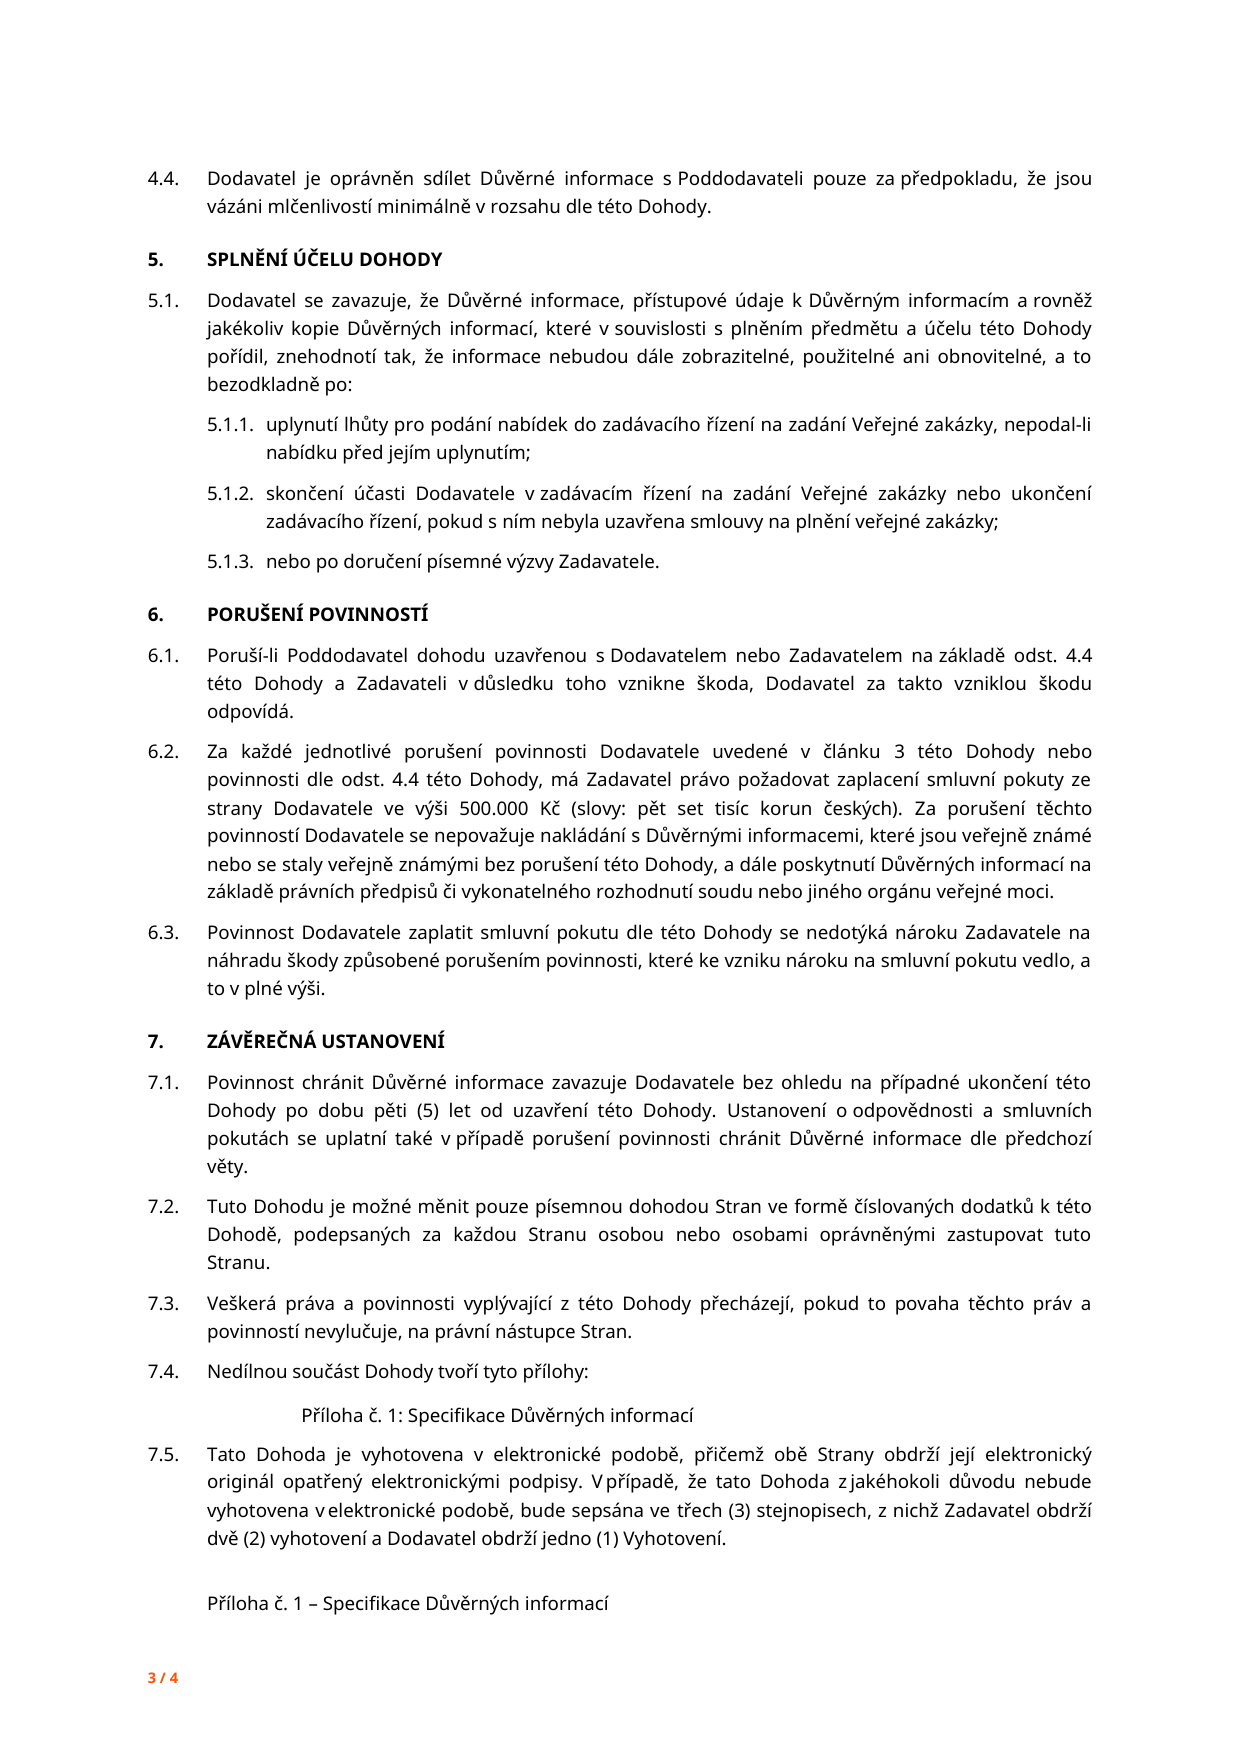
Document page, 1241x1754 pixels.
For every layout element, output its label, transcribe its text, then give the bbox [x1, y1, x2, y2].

text Nedílnou součást Dohody tvoří tyto přílohy: [148, 1359, 1092, 1384]
text Dodavatel se zavazuje, že Důvěrné informace, přístupové údaje k Důvěrným informacím a rovněž jakékoliv kopie Důvěrných informací, které v souvislosti s plněním předmětu a účelu této Dohody pořídil, znehodnotí tak, že informace nebudou dále zobrazitelné, použitelné ani obnovitelné, a to bezodkladně po: [148, 287, 1092, 397]
text nebo po doručení písemné výzvy Zadavatele. [207, 549, 1092, 574]
text uplynutí lhůty pro podání nabídek do zadávacího řízení na zadání Veřejné zakázky, nepodal-li nabídku před jejím uplynutím; [207, 412, 1092, 465]
text Povinnost chránit Důvěrné informace zavazuje Dodavatele bez ohledu na případné ukončení této Dohody po dobu pěti (5) let od uzavření této Dohody. Ustanovení o odpovědnosti a smluvních pokutách se uplatní také v případě porušení povinnosti chránit Důvěrné informace dle předchozí věty. [148, 1069, 1092, 1178]
text skončení účasti Dodavatele v zadávacím řízení na zadání Veřejné zakázky nebo ukončení zadávacího řízení, pokud s ním nebyla uzavřena smlouvy na plnění veřejné zakázky; [207, 480, 1092, 534]
text Tato Dohoda je vyhotovena v elektronické podobě, přičemž obě Strany obdrží její elektronický originál opatřený elektronickými podpisy. V případě, že tato Dohoda z jakéhokoli důvodu nebude vyhotovena v elektronické podobě, bude sepsána ve třech (3) stejnopisech, z nichž Zadavatel obdrží dvě (2) vyhotovení a Dodavatel obdrží jedno (1) Vyhotovení. [148, 1441, 1092, 1550]
text PORUŠENÍ POVINNOSTÍ [148, 602, 1092, 627]
text Povinnost Dodavatele zaplatit smluvní pokutu dle této Dohody se nedotýká nároku Zadavatele na náhradu škody způsobené porušením povinnosti, které ke vzniku nároku na smluvní pokutu vedlo, a to v plné výši. [148, 919, 1092, 1001]
text Příloha č. 1 – Specifikace Důvěrných informací [207, 1590, 1092, 1616]
text Za každé jednotlivé porušení povinnosti Dodavatele uvedené v článku 3 této Dohody nebo povinnosti dle odst. 4.4 této Dohody, má Zadavatel právo požadovat zaplacení smluvní pokuty ze strany Dodavatele ve výši 500.000 Kč (slovy: pět set tisíc korun českých). Za porušení těchto povinností Dodavatele se nepovažuje nakládání s Důvěrnými informacemi, které jsou veřejně známé nebo se staly veřejně známými bez porušení této Dohody, a dále poskytnutí Důvěrných informací na základě právních předpisů či vykonatelného rozhodnutí soudu nebo jiného orgánu veřejné moci. [148, 739, 1092, 904]
text Tuto Dohodu je možné měnit pouze písemnou dohodou Stran ve formě číslovaných dodatků k této Dohodě, podepsaných za každou Stranu osobou nebo osobami oprávněnými zastupovat tuto Stranu. [148, 1193, 1092, 1275]
text Veškerá práva a povinnosti vyplývající z této Dohody přecházejí, pokud to povaha těchto práv a povinností nevylučuje, na právní nástupce Stran. [148, 1290, 1092, 1344]
text Poruší-li Poddodavatel dohodu uzavřenou s Dodavatelem nebo Zadavatelem na základě odst. 4.4 této Dohody a Zadavateli v důsledku toho vznikne škoda, Dodavatel za takto vzniklou škodu odpovídá. [148, 642, 1092, 724]
text Dodavatel je oprávněn sdílet Důvěrné informace s Poddodavateli pouze za předpokladu, že jsou vázáni mlčenlivostí minimálně v rozsahu dle této Dohody. [148, 165, 1092, 219]
text ZÁVĚREČNÁ USTANOVENÍ [148, 1028, 1092, 1054]
list Příloha č. 1: Specifikace Důvěrných informací [301, 1399, 1092, 1428]
text SPLNĚNÍ ÚČELU DOHODY [148, 246, 1092, 272]
